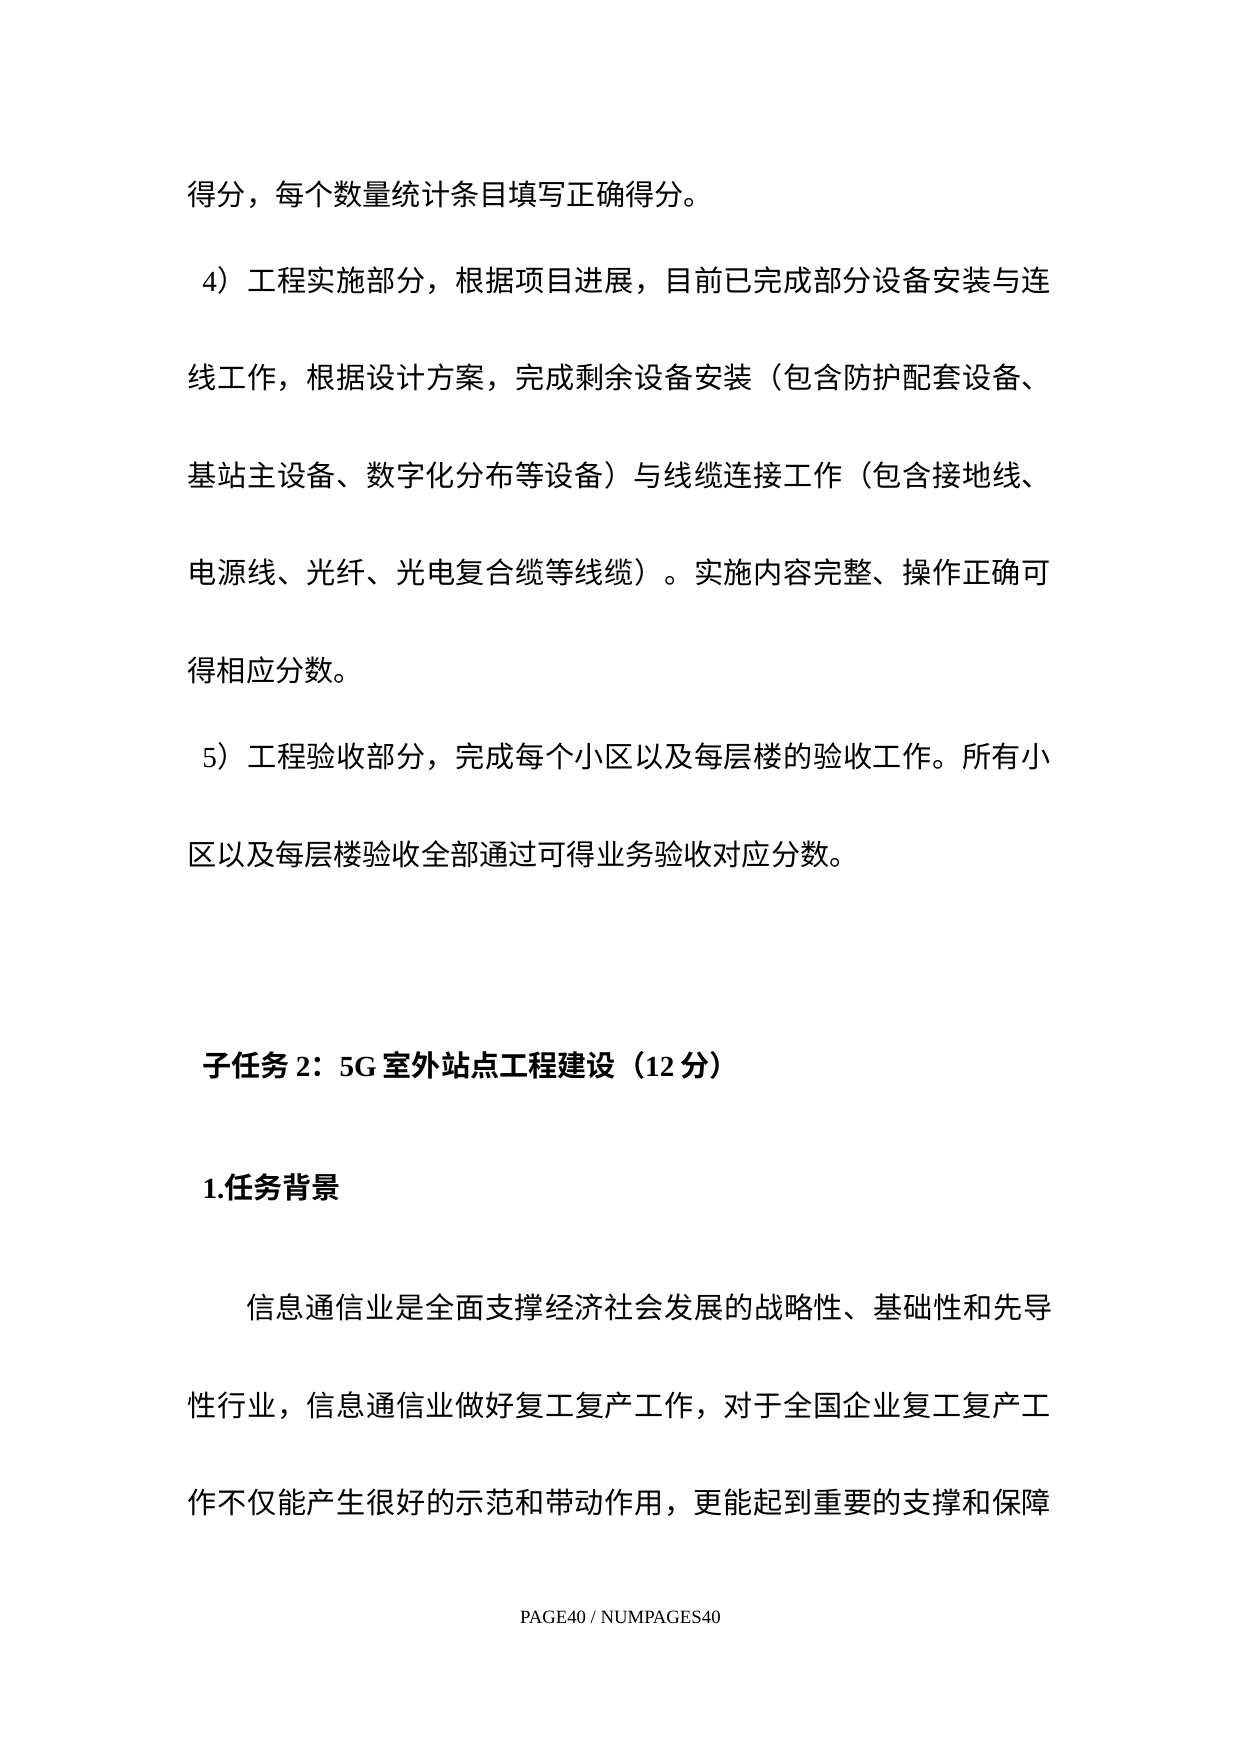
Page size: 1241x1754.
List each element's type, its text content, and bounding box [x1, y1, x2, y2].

text 4）工程实施部分，根据项目进展，目前已完成部分设备安装与连线工作，根据设计方案，完成剩余设备安装（包含防护配套设备、基站主设备、数字化分布等设备）与线缆连接工作（包含接地线、电源线、光纤、光电复合缆等线缆）。实施内容完整、操作正确可得相应分数。 [187, 246, 1053, 701]
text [187, 160, 1053, 225]
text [187, 1274, 1053, 1534]
subtitle 1.任务背景 [187, 1153, 1053, 1218]
text 子任务2：5G室外站点工程建设（12分） [187, 1032, 1053, 1097]
text 5）工程验收部分，完成每个小区以及每层楼的验收工作。所有小区以及每层楼验收全部通过可得业务验收对应分数。 [187, 722, 1053, 885]
